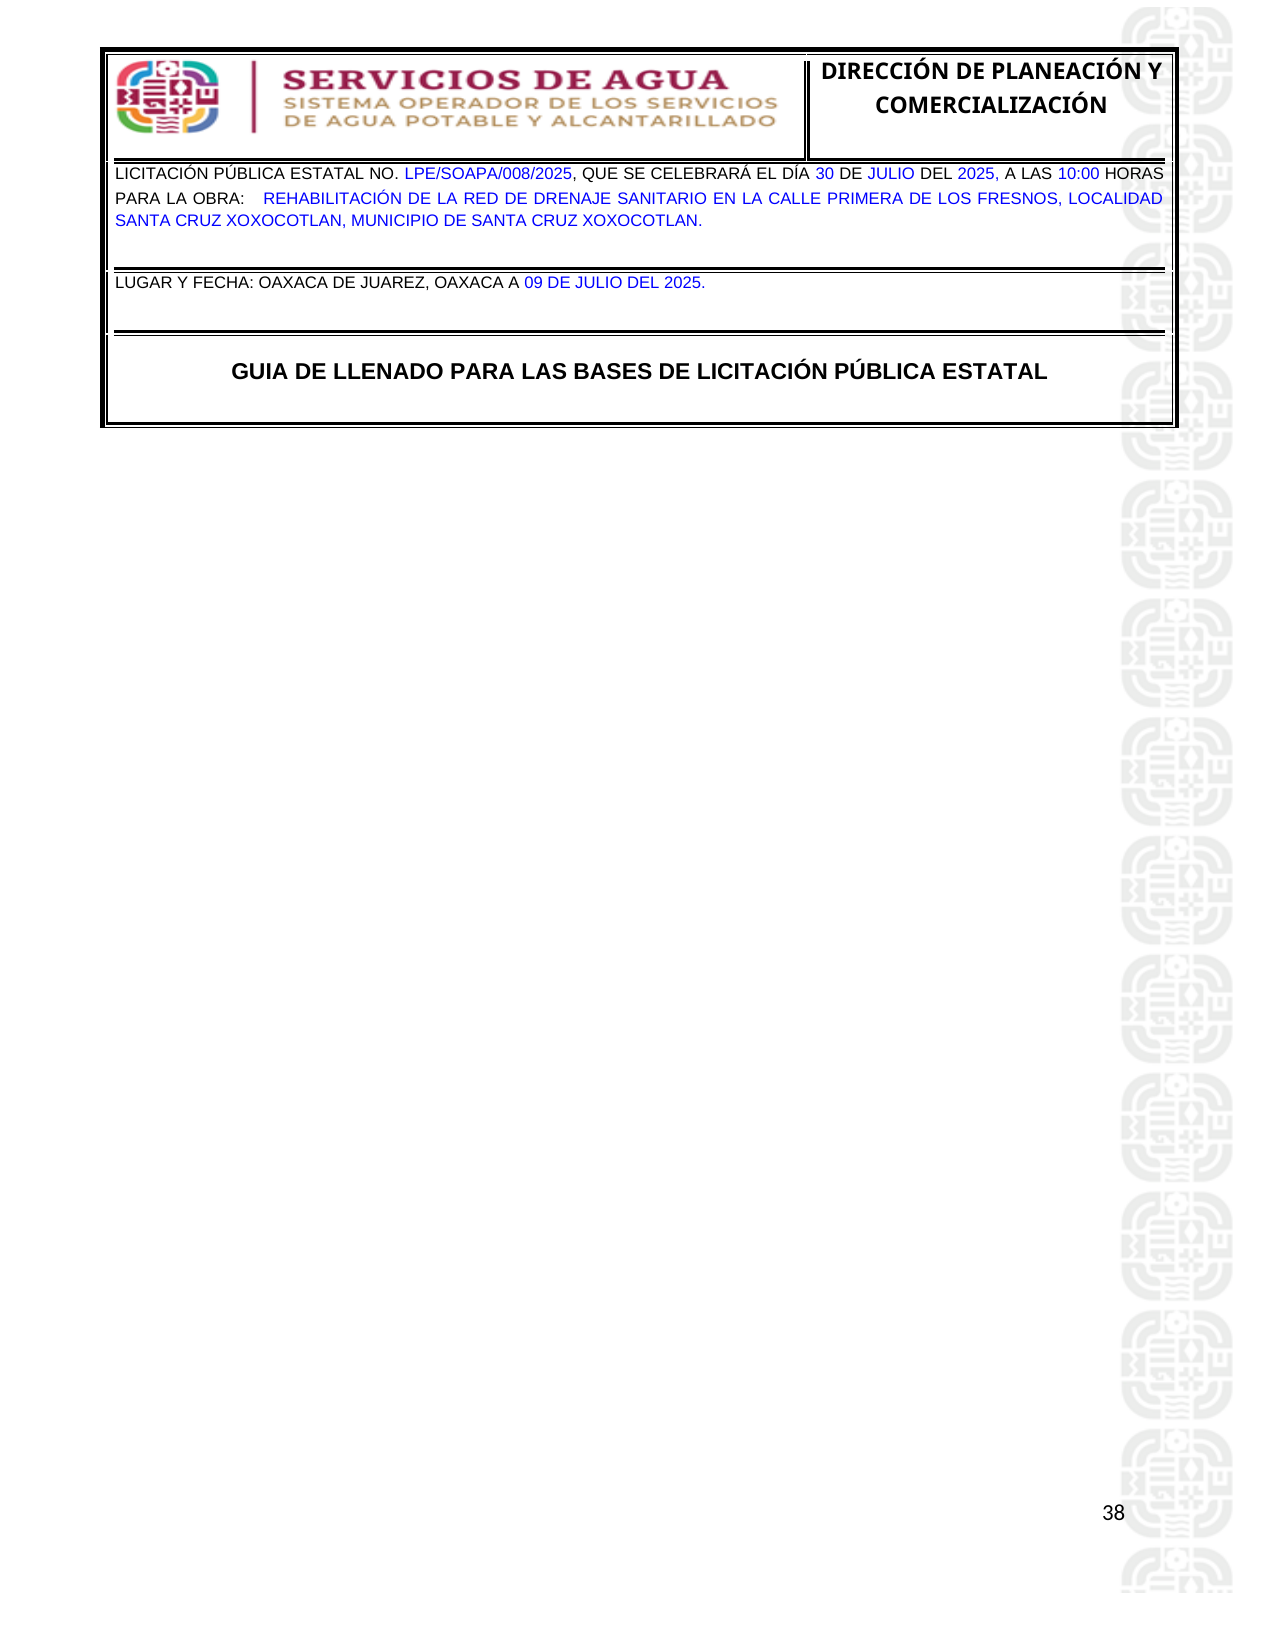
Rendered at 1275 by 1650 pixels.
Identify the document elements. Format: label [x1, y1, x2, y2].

picture [1106, 7, 1236, 1593]
picture [1106, 1507, 1111, 1519]
picture [112, 55, 786, 146]
picture [1110, 65, 1118, 76]
picture [1106, 52, 1175, 427]
